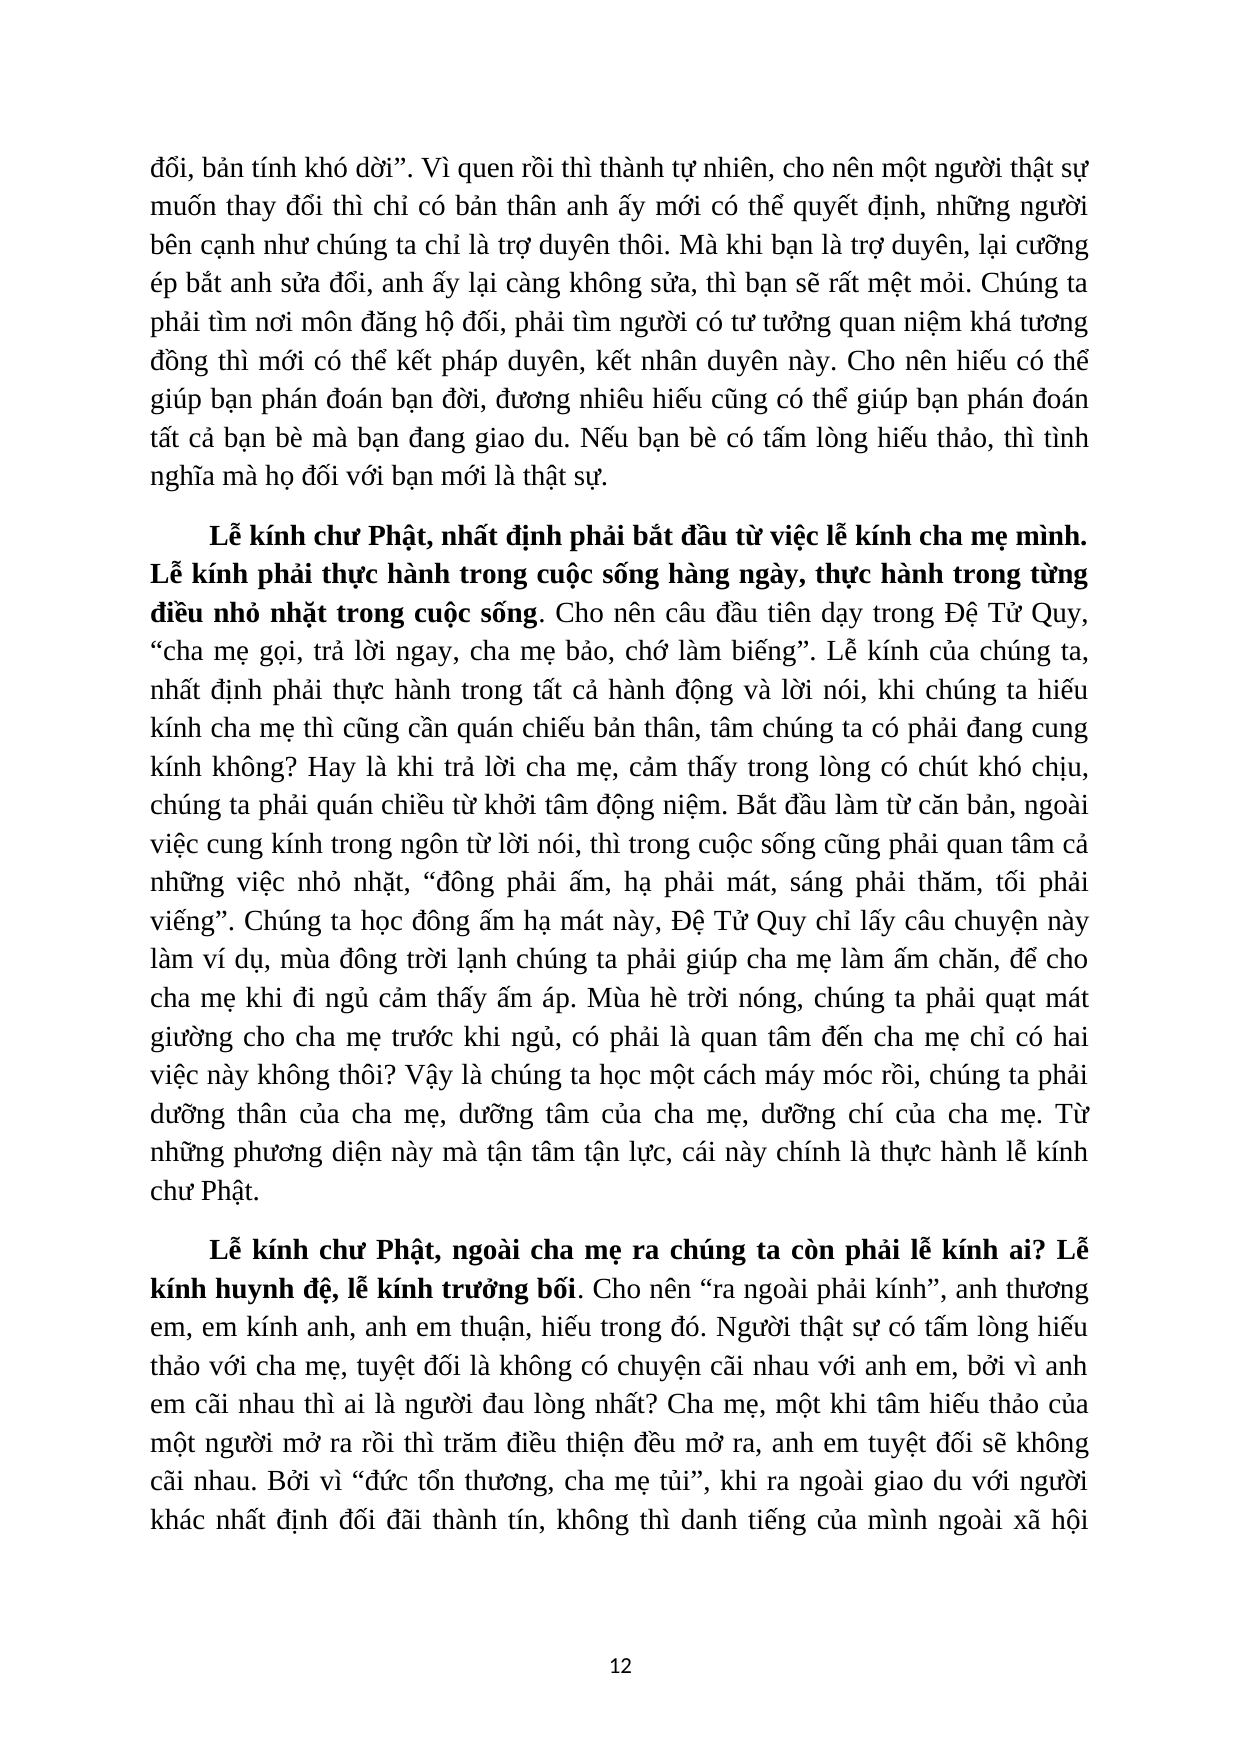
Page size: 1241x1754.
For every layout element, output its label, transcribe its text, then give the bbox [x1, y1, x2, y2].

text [150, 150, 1090, 492]
text Lễ kính chư Phật, nhất định phải bắt đầu từ việc lễ kính cha mẹ mình. Lễ kính phải thực hành trong cuộc sống hàng ngày, thực hành trong từng điều nhỏ nhặt trong cuộc sống. Cho nên câu đầu tiên dạy trong Đệ Tử Quy, “cha mẹ gọi, trả lời ngay, cha mẹ bảo, chớ làm biếng”. Lễ kính của chúng ta, nhất định phải thực hành trong tất cả hành động và lời nói, khi chúng ta hiếu kính cha mẹ thì cũng cần quán chiếu bản thân, tâm chúng ta có phải đang cung kính không? Hay là khi trả lời cha mẹ, cảm thấy trong lòng có chút khó chịu, chúng ta phải quán chiều từ khởi tâm động niệm. Bắt đầu làm từ căn bản, ngoài việc cung kính trong ngôn từ lời nói, thì trong cuộc sống cũng phải quan tâm cả những việc nhỏ nhặt, “đông phải ấm, hạ phải mát, sáng phải thăm, tối phải viếng”. Chúng ta học đông ấm hạ mát này, Đệ Tử Quy chỉ lấy câu chuyện này làm ví dụ, mùa đông trời lạnh chúng ta phải giúp cha mẹ làm ấm chăn, để cho cha mẹ khi đi ngủ cảm thấy ấm áp. Mùa hè trời nóng, chúng ta phải quạt mát giường cho cha mẹ trước khi ngủ, có phải là quan tâm đến cha mẹ chỉ có hai việc này không thôi? Vậy là chúng ta học một cách máy móc rồi, chúng ta phải dưỡng thân của cha mẹ, dưỡng tâm của cha mẹ, dưỡng chí của cha mẹ. Từ những phương diện này mà tận tâm tận lực, cái này chính là thực hành lễ kính chư Phật. [150, 518, 1090, 1206]
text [150, 1232, 1090, 1536]
